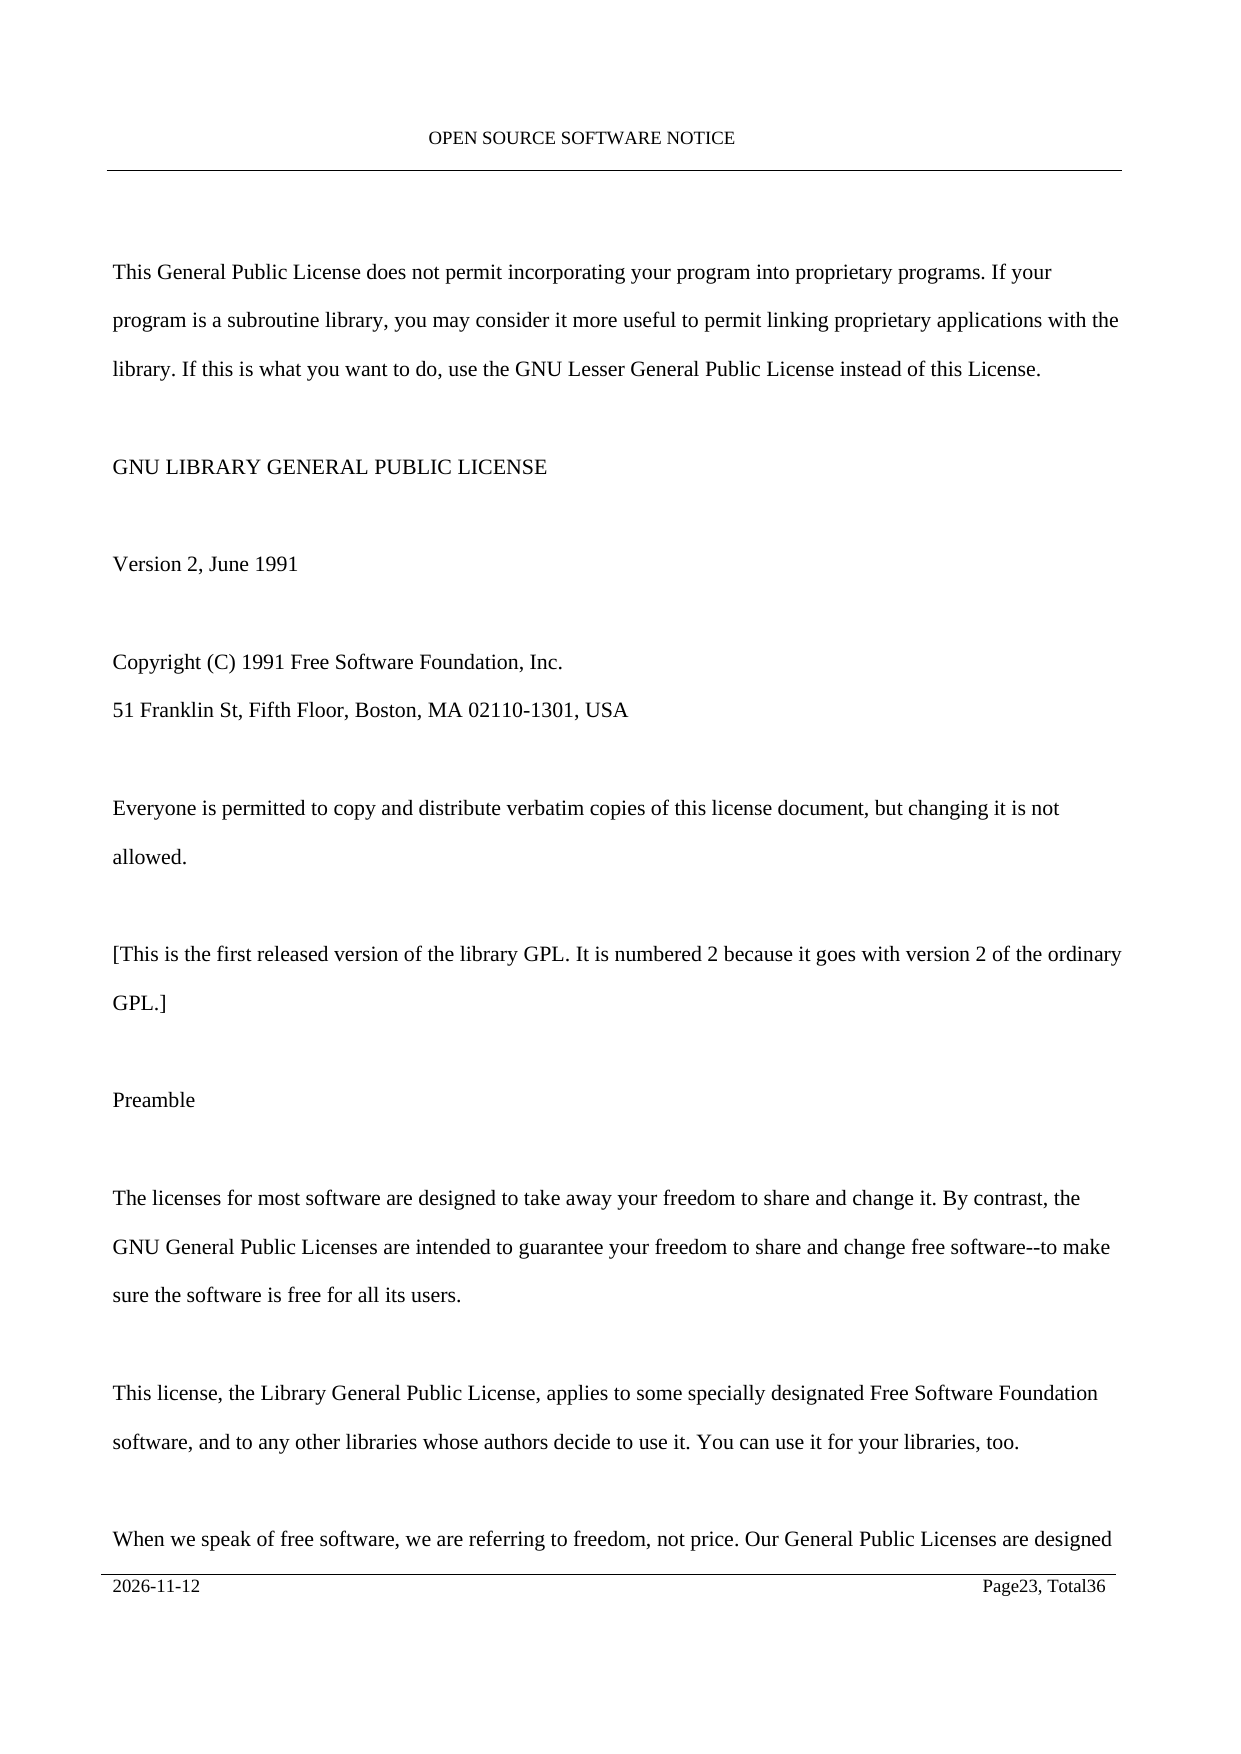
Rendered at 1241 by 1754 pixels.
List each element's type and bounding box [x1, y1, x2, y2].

text [112, 206, 1128, 1555]
